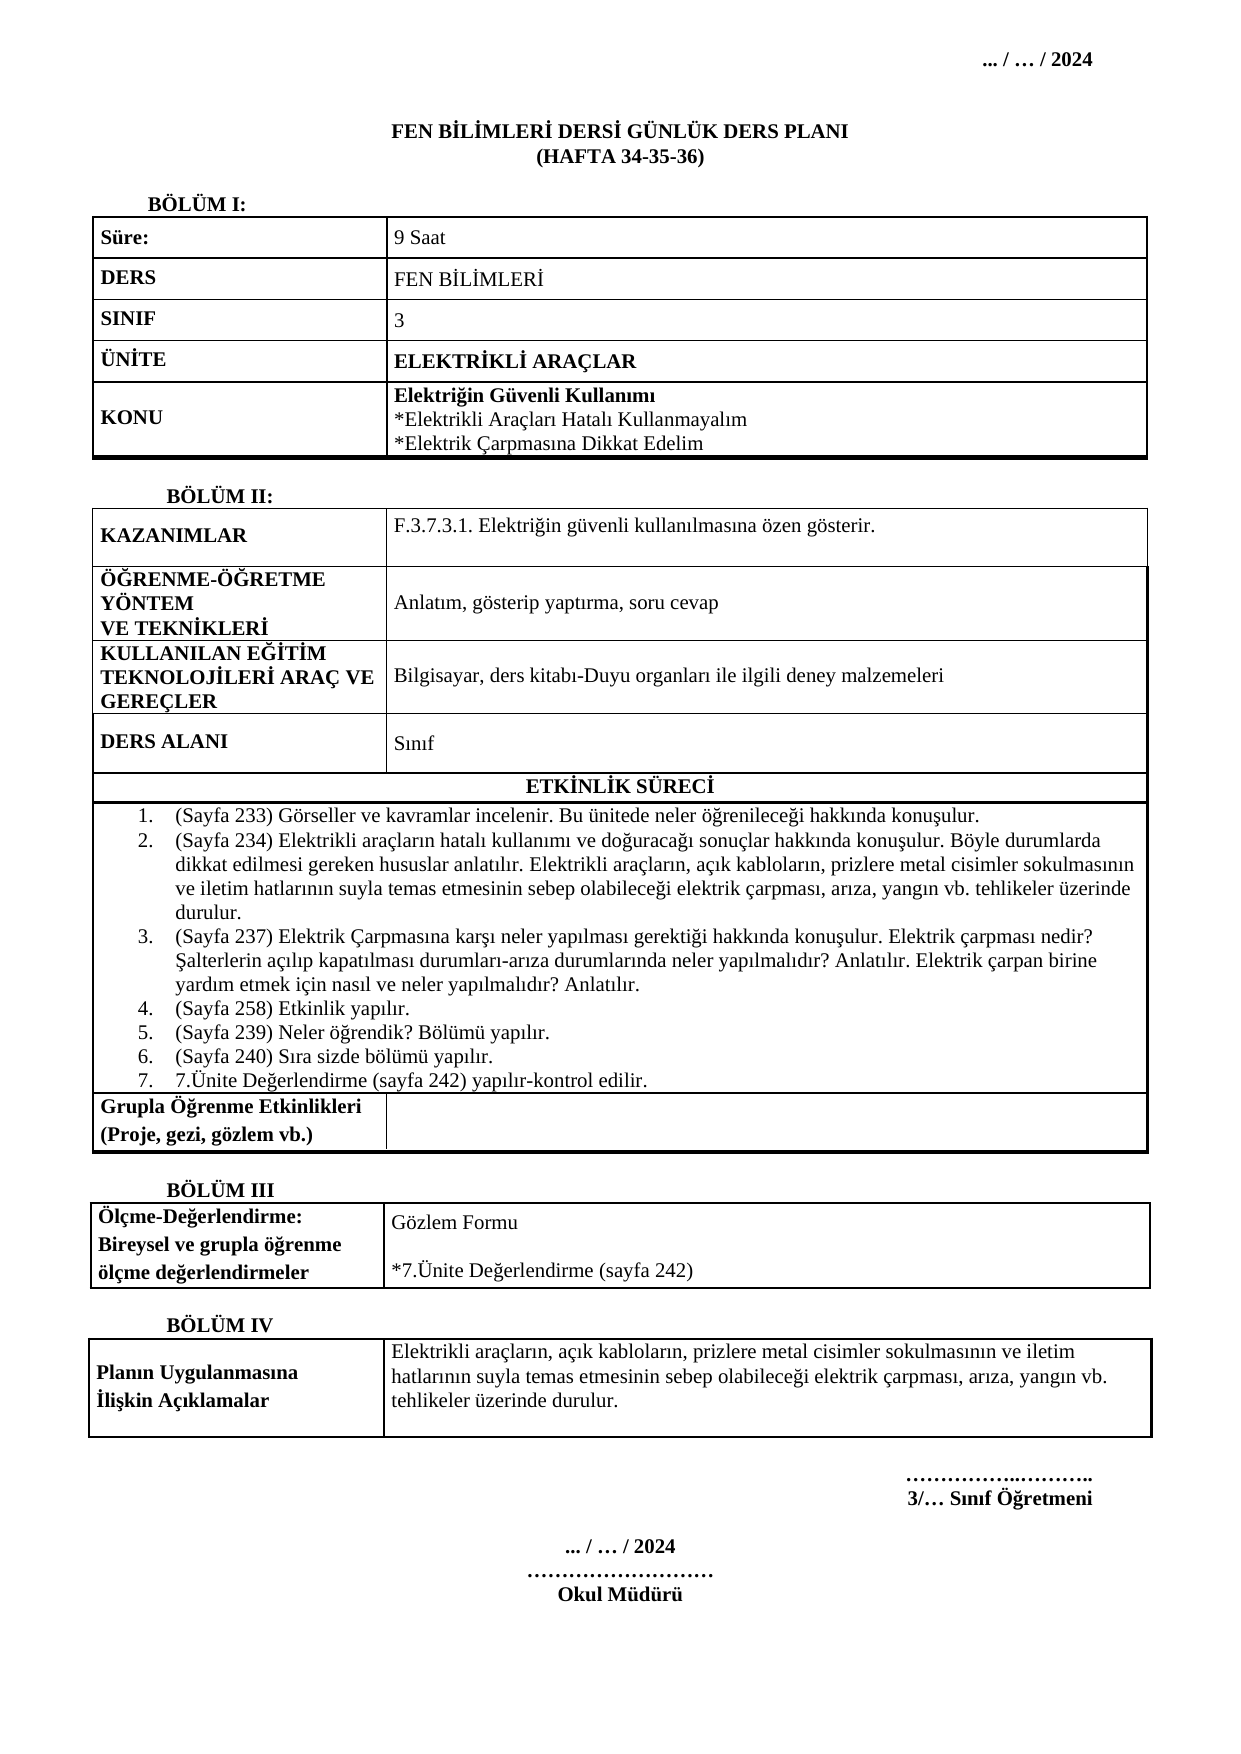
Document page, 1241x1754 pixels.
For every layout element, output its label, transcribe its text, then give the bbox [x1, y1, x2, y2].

text 3/… Sınıf Öğretmeni [148, 1486, 1092, 1510]
table_cell ELEKTRİKLİ ARAÇLAR [388, 341, 1146, 381]
text ... / … / 2024 [148, 47, 1092, 71]
table_header F.3.7.3.1. Elektriğin güvenli kullanılmasına özen gösterir. [387, 509, 1147, 566]
table_cell SINIF [94, 300, 386, 340]
text ……………..……….. [148, 1462, 1092, 1486]
subtitle BÖLÜM III [148, 1178, 1092, 1202]
table_cell Anlatım, gösterip yaptırma, soru cevap [387, 567, 1146, 639]
table_cell ÖĞRENME-ÖĞRETME YÖNTEM VE TEKNİKLERİ [93, 567, 386, 639]
text BÖLÜM I: [148, 192, 1092, 216]
table_cell FEN BİLİMLERİ [388, 259, 1146, 298]
table_cell KONU [94, 383, 386, 455]
text Okul Müdürü [148, 1582, 1092, 1606]
text (HAFTA 34-35-36) [148, 143, 1092, 168]
text FEN BİLİMLERİ DERSİ GÜNLÜK DERS PLANI [148, 119, 1092, 143]
table_cell DERS [94, 259, 386, 298]
table_cell ÜNİTE [94, 341, 386, 381]
table_cell Grupla Öğrenme Etkinlikleri (Proje, gezi, gözlem vb.) [94, 1094, 386, 1149]
text BÖLÜM II: [148, 484, 1092, 508]
subtitle BÖLÜM IV [148, 1313, 1092, 1337]
text ... / … / 2024 [148, 1534, 1092, 1558]
table_header 9 Saat [388, 218, 1146, 257]
table_cell Bilgisayar, ders kitabı-Duyu organları ile ilgili deney malzemeleri [387, 641, 1146, 713]
table_cell 3 [388, 300, 1146, 340]
table_cell (Sayfa 233) Görseller ve kavramlar incelenir. Bu ünitede neler öğrenileceği hakkında konuşulur. (Sayfa 234) Elektrikli araçların hatalı kullanımı ve doğuracağı sonuçlar hakkında konuşulur. Böyle durumlarda dikkat edilmesi gereken hususlar anlatılır. Elektrikli araçların, açık kabloların, prizlere metal cisimler sokulmasının ve iletim hatlarının suyla temas etmesinin sebep olabileceği elektrik çarpması, arıza, yangın vb. tehlikeler üzerinde durulur. (Sayfa 237) Elektrik Çarpmasına karşı neler yapılması gerektiği hakkında konuşulur. Elektrik çarpması nedir? Şalterlerin açılıp kapatılması durumları-arıza durumlarında neler yapılmalıdır? Anlatılır. Elektrik çarpan birine yardım etmek için nasıl ve neler yapılmalıdır? Anlatılır. (Sayfa 258) Etkinlik yapılır. (Sayfa 239) Neler öğrendik? Bölümü yapılır. (Sayfa 240) Sıra sizde bölümü yapılır. 7.Ünite Değerlendirme (sayfa 242) yapılır-kontrol edilir. [94, 804, 1146, 1092]
table_cell KULLANILAN EĞİTİM TEKNOLOJİLERİ ARAÇ VE GEREÇLER [93, 641, 386, 713]
table_header Planın Uygulanmasına İlişkin Açıklamalar [90, 1340, 383, 1436]
table_header KAZANIMLAR [93, 509, 386, 566]
text ……………………… [148, 1558, 1092, 1582]
table_cell ETKİNLİK SÜRECİ [94, 774, 1146, 801]
table_cell Sınıf [387, 714, 1146, 772]
table_header Ölçme-Değerlendirme: Bireysel ve grupla öğrenme ölçme değerlendirmeler [92, 1204, 383, 1287]
table_cell [387, 1094, 1146, 1149]
table_header Süre: [94, 218, 386, 257]
table_cell DERS ALANI [94, 714, 386, 772]
table_cell Elektriğin Güvenli Kullanımı *Elektrikli Araçları Hatalı Kullanmayalım *Elektrik Çarpmasına Dikkat Edelim [388, 383, 1146, 455]
table_header Elektrikli araçların, açık kabloların, prizlere metal cisimler sokulmasının ve iletim hatlarının suyla temas etmesinin sebep olabileceği elektrik çarpması, arıza, yangın vb. tehlikeler üzerinde durulur. [385, 1340, 1150, 1436]
table_header Gözlem Formu *7.Ünite Değerlendirme (sayfa 242) [385, 1204, 1149, 1287]
